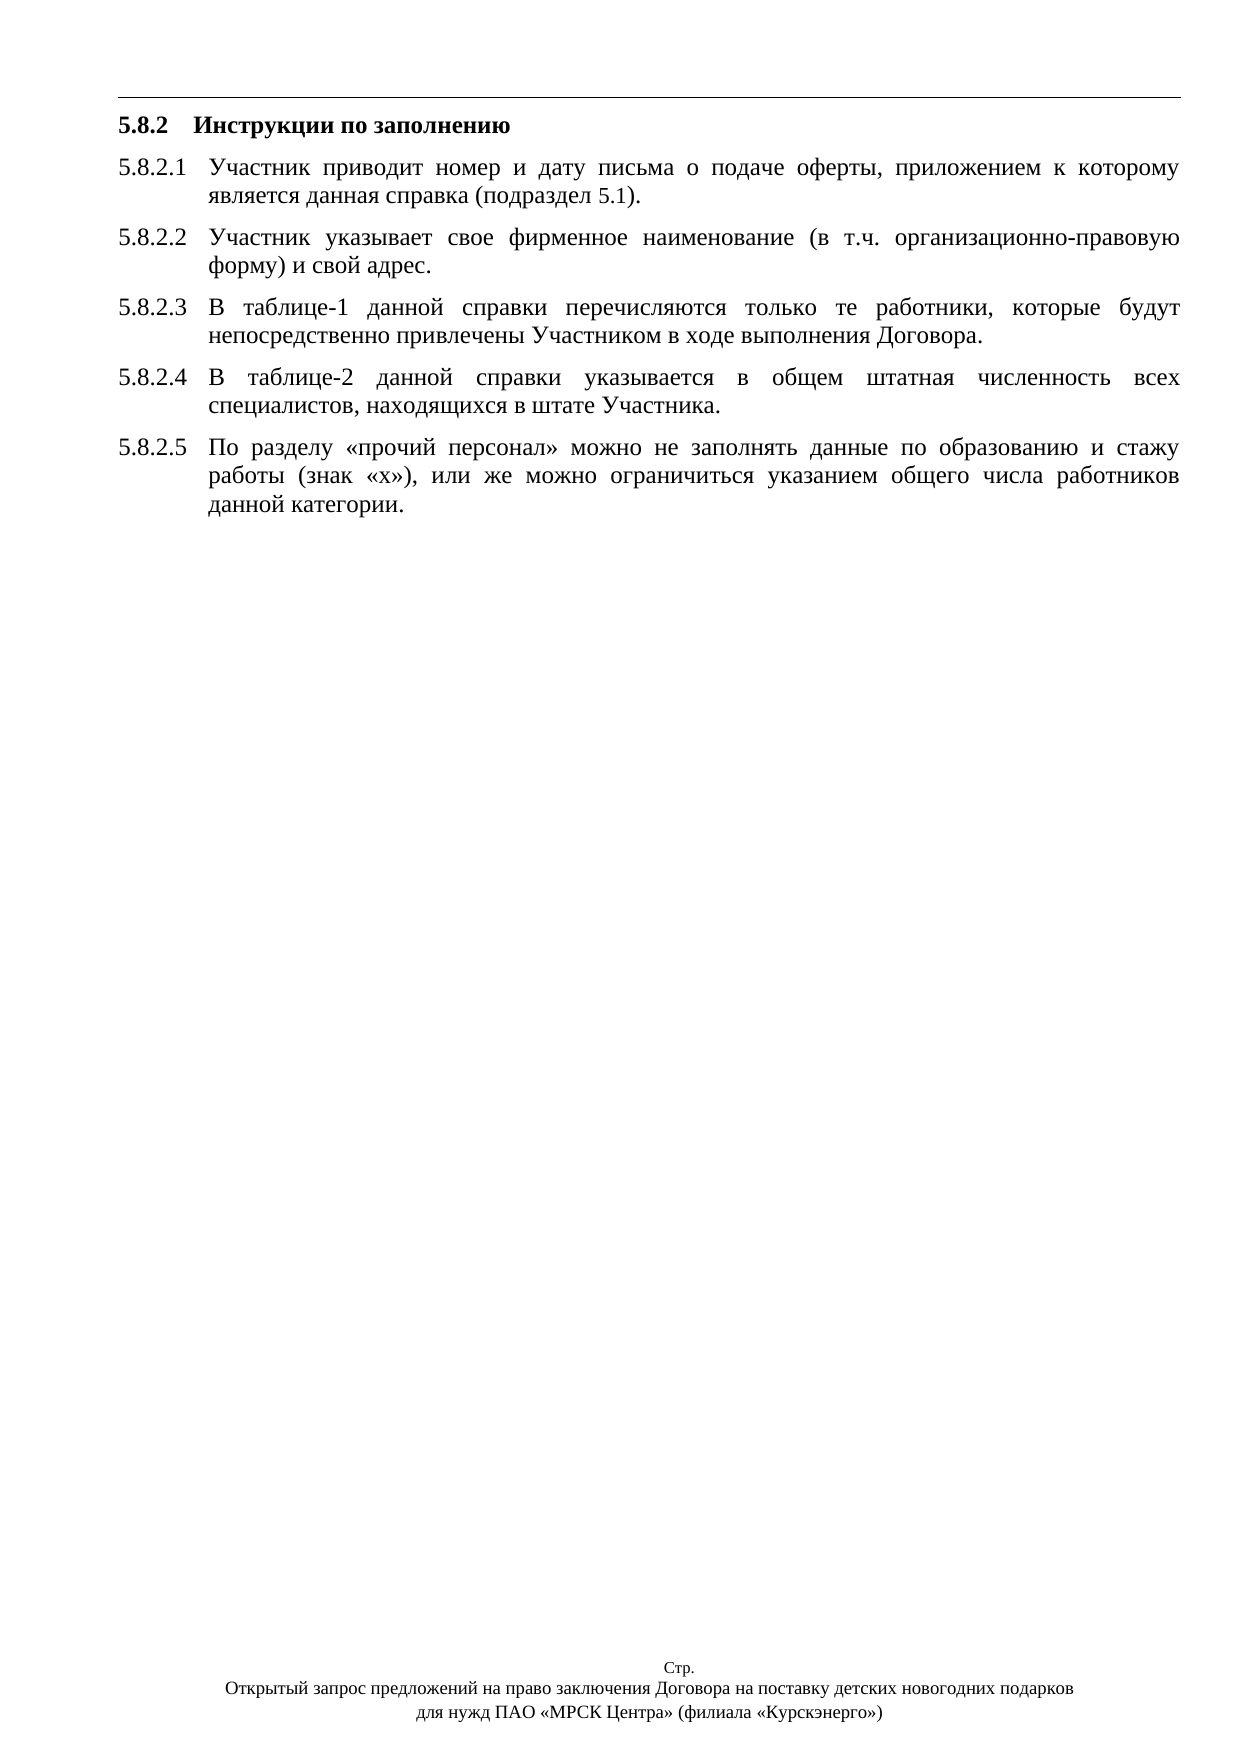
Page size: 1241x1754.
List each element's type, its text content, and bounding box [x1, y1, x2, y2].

subtitle Инструкции по заполнению [118, 111, 1181, 139]
list В таблице-2 данной справки указывается в общем штатная численность всех специалистов, находящихся в штате Участника. [118, 362, 1181, 419]
list Участник приводит номер и дату письма о подаче оферты, приложением к которому является данная справка (подраздел 5.1). [118, 152, 1181, 209]
list По разделу «прочий персонал» можно не заполнять данные по образованию и стажу работы (знак «х»), или же можно ограничиться указанием общего числа работников данной категории. [118, 432, 1181, 518]
list Участник указывает свое фирменное наименование (в т.ч. организационно-правовую форму) и свой адрес. [118, 222, 1181, 279]
list В таблице-1 данной справки перечисляются только те работники, которые будут непосредственно привлечены Участником в ходе выполнения Договора. [118, 292, 1181, 349]
